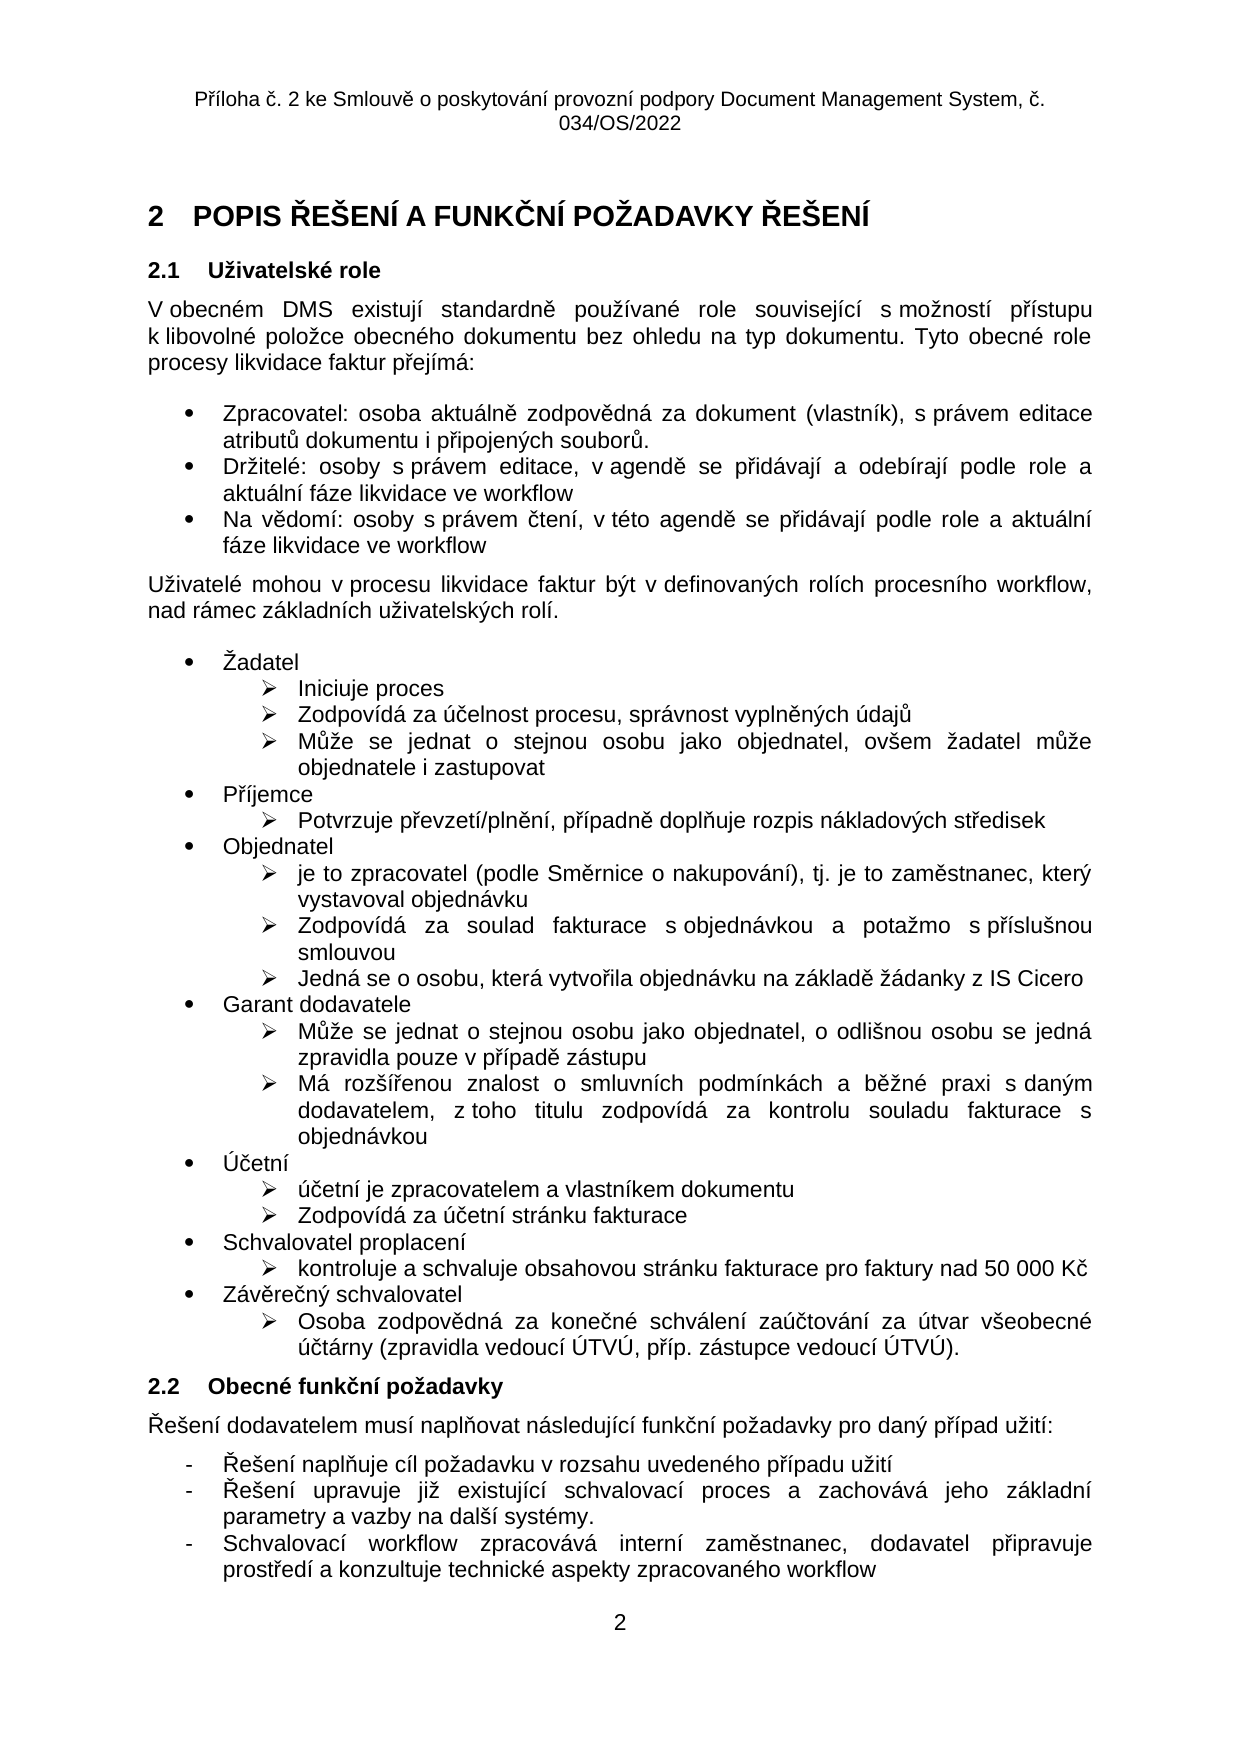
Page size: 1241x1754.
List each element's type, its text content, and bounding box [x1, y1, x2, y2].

list Zodpovídá za účetní stránku fakturace [260, 1202, 1093, 1228]
text Uživatelé mohou v procesu likvidace faktur být v definovaných rolích procesního workflow, nad rámec základních uživatelských rolí. [148, 571, 1093, 624]
list Závěrečný schvalovatel [185, 1281, 1093, 1308]
list Řešení naplňuje cíl požadavku v rozsahu uvedeného případu užití [185, 1451, 1093, 1477]
list Může se jednat o stejnou osobu jako objednatel, o odlišnou osobu se jedná zpravidla pouze v případě zástupu [260, 1018, 1093, 1070]
list je to zpracovatel (podle Směrnice o nakupování), tj. je to zaměstnanec, který vystavoval objednávku [260, 859, 1093, 912]
list Zodpovídá za účelnost procesu, správnost vyplněných údajů [260, 701, 1093, 728]
list Žadatel [185, 649, 1093, 675]
list Jedná se o osobu, která vytvořila objednávku na základě žádanky z IS Cicero [260, 965, 1093, 991]
subtitle Uživatelské role [148, 257, 1093, 284]
list Schvalovatel proplacení [185, 1228, 1093, 1255]
subtitle Obecné funkční požadavky [148, 1373, 1093, 1399]
list Osoba zodpovědná za konečné schválení zaúčtování za útvar všeobecné účtárny (zpravidla vedoucí ÚTVÚ, příp. zástupce vedoucí ÚTVÚ). [260, 1308, 1093, 1360]
list Může se jednat o stejnou osobu jako objednatel, ovšem žadatel může objednatele i zastupovat [260, 728, 1093, 781]
list Objednatel [185, 833, 1093, 859]
list Garant dodavatele [185, 991, 1093, 1018]
text Řešení dodavatelem musí naplňovat následující funkční požadavky pro daný případ užití: [148, 1412, 1093, 1438]
list Iniciuje proces [260, 675, 1093, 701]
list Zpracovatel: osoba aktuálně zodpovědná za dokument (vlastník), s právem editace atributů dokumentu i připojených souborů. [185, 400, 1093, 453]
list Zodpovídá za soulad fakturace s objednávkou a potažmo s příslušnou smlouvou [260, 912, 1093, 965]
list Potvrzuje převzetí/plnění, případně doplňuje rozpis nákladových středisek [260, 807, 1093, 833]
list Příjemce [185, 781, 1093, 807]
list Řešení upravuje již existující schvalovací proces a zachovává jeho základní parametry a vazby na další systémy. [185, 1477, 1093, 1529]
text V obecném DMS existují standardně používané role související s možností přístupu k libovolné položce obecného dokumentu bez ohledu na typ dokumentu. Tyto obecné role procesy likvidace faktur přejímá: [148, 296, 1093, 375]
list Účetní [185, 1149, 1093, 1176]
list kontroluje a schvaluje obsahovou stránku fakturace pro faktury nad 50 000 Kč [260, 1255, 1093, 1281]
list Má rozšířenou znalost o smluvních podmínkách a běžné praxi s daným dodavatelem, z toho titulu zodpovídá za kontrolu souladu fakturace s objednávkou [260, 1070, 1093, 1149]
list účetní je zpracovatelem a vlastníkem dokumentu [260, 1176, 1093, 1202]
list Na vědomí: osoby s právem čtení, v této agendě se přidávají podle role a aktuální fáze likvidace ve workflow [185, 506, 1093, 558]
subtitle Popis řešení a funkční požadavky řešení [148, 199, 1093, 232]
list Schvalovací workflow zpracovává interní zaměstnanec, dodavatel připravuje prostředí a konzultuje technické aspekty zpracovaného workflow [185, 1529, 1093, 1582]
list Držitelé: osoby s právem editace, v agendě se přidávají a odebírají podle role a aktuální fáze likvidace ve workflow [185, 453, 1093, 506]
